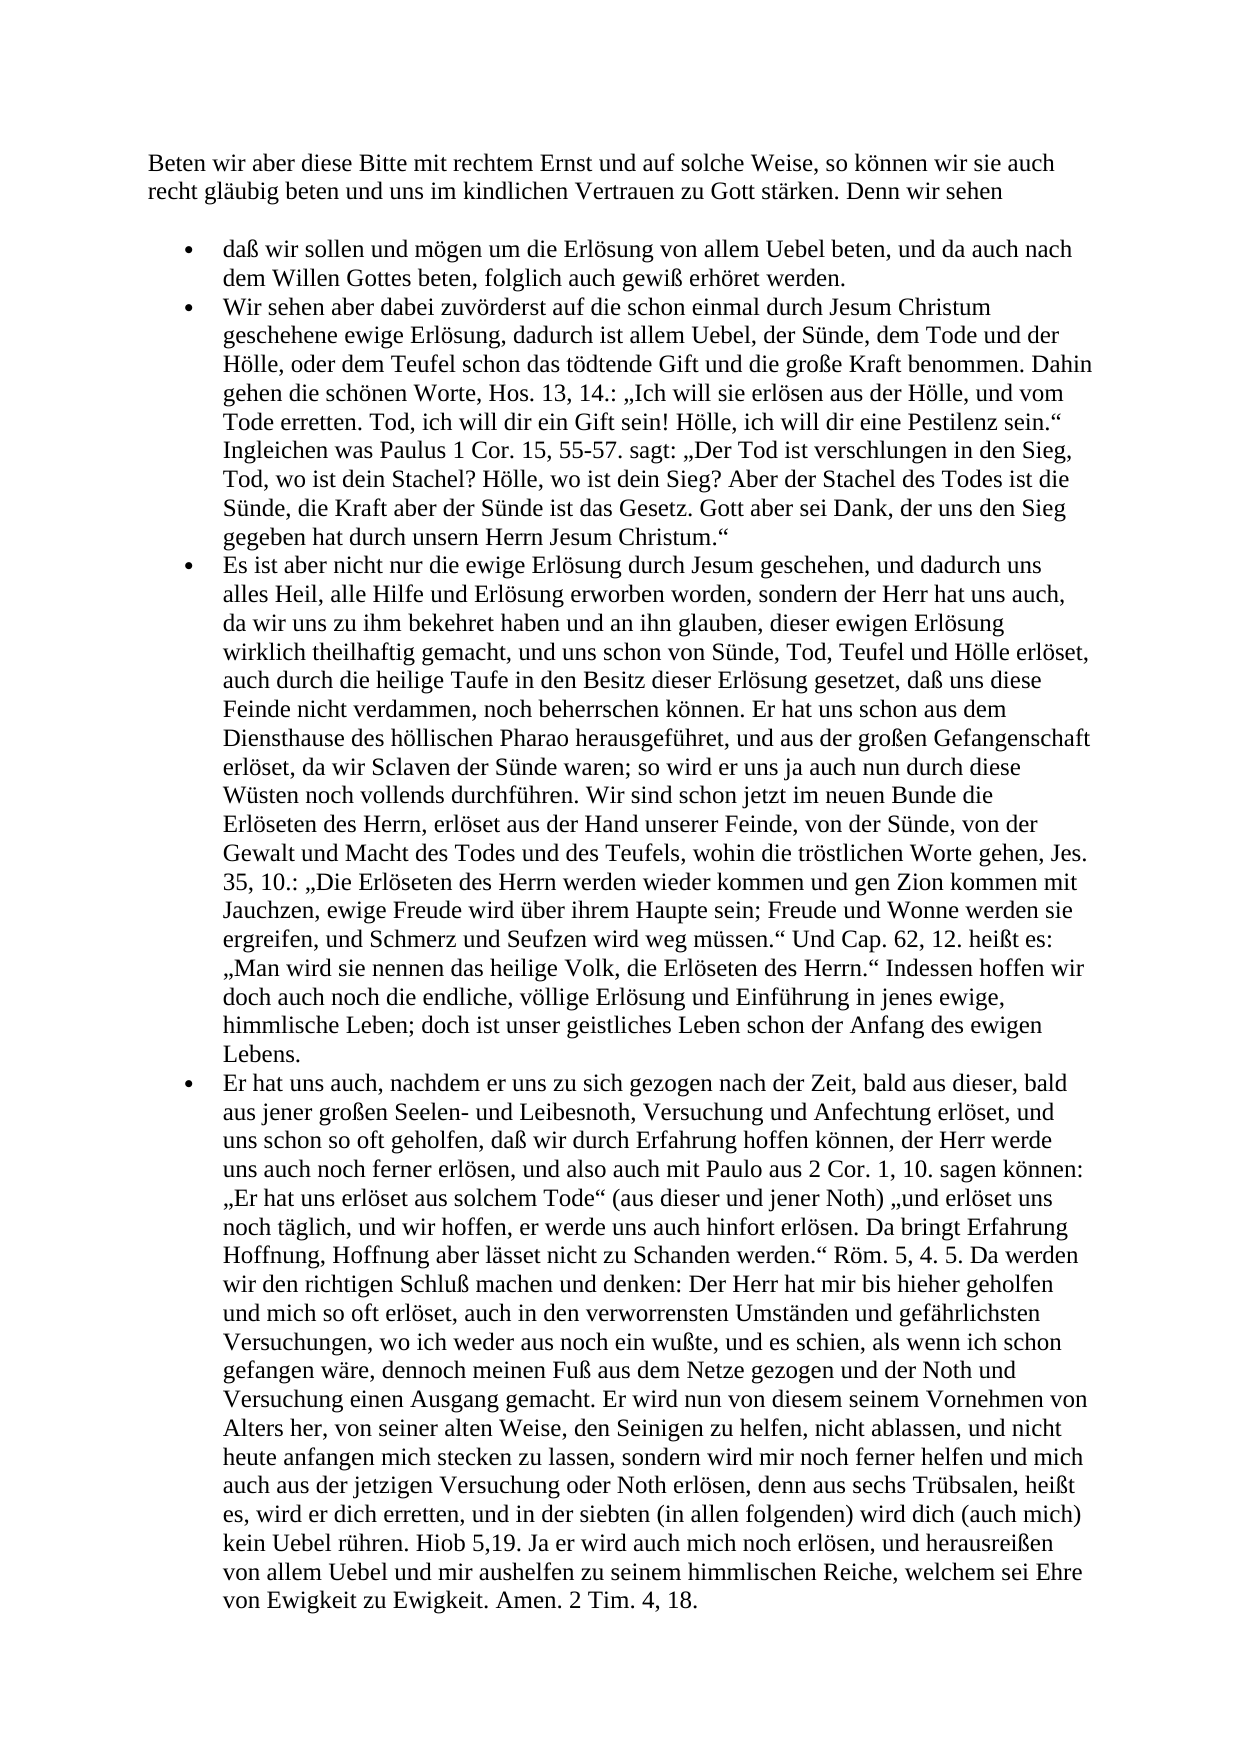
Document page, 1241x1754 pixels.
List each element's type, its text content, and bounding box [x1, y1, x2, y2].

text Beten wir aber diese Bitte mit rechtem Ernst und auf solche Weise, so können wir sie auch recht gläubig beten und uns im kindlichen Vertrauen zu Gott stärken. Denn wir sehen [148, 148, 1093, 205]
list Er hat uns auch, nachdem er uns zu sich gezogen nach der Zeit, bald aus dieser, bald aus jener großen Seelen- und Leibesnoth, Versuchung und Anfechtung erlöset, und uns schon so oft geholfen, daß wir durch Erfahrung hoffen können, der Herr werde uns auch noch ferner erlösen, und also auch mit Paulo aus 2 Cor. 1, 10. sagen können: „Er hat uns erlöset aus solchem Tode“ (aus dieser und jener Noth) „und erlöset uns noch täglich, und wir hoffen, er werde uns auch hinfort erlösen. Da bringt Erfahrung Hoffnung, Hoffnung aber lässet nicht zu Schanden werden.“ Röm. 5, 4. 5. Da werden wir den richtigen Schluß machen und denken: Der Herr hat mir bis hieher geholfen und mich so oft erlöset, auch in den verworrensten Umständen und gefährlichsten Versuchungen, wo ich weder aus noch ein wußte, und es schien, als wenn ich schon gefangen wäre, dennoch meinen Fuß aus dem Netze gezogen und der Noth und Versuchung einen Ausgang gemacht. Er wird nun von diesem seinem Vornehmen von Alters her, von seiner alten Weise, den Seinigen zu helfen, nicht ablassen, und nicht heute anfangen mich stecken zu lassen, sondern wird mir noch ferner helfen und mich auch aus der jetzigen Versuchung oder Noth erlösen, denn aus sechs Trübsalen, heißt es, wird er dich erretten, und in der siebten (in allen folgenden) wird dich (auch mich) kein Uebel rühren. Hiob 5,19. Ja er wird auch mich noch erlösen, und herausreißen von allem Uebel und mir aushelfen zu seinem himmlischen Reiche, welchem sei Ehre von Ewigkeit zu Ewigkeit. Amen. 2 Tim. 4, 18. [185, 1068, 1093, 1614]
list daß wir sollen und mögen um die Erlösung von allem Uebel beten, und da auch nach dem Willen Gottes beten, folglich auch gewiß erhöret werden. [185, 234, 1093, 292]
list Es ist aber nicht nur die ewige Erlösung durch Jesum geschehen, und dadurch uns alles Heil, alle Hilfe und Erlösung erworben worden, sondern der Herr hat uns auch, da wir uns zu ihm bekehret haben und an ihn glauben, dieser ewigen Erlösung wirklich theilhaftig gemacht, und uns schon von Sünde, Tod, Teufel und Hölle erlöset, auch durch die heilige Taufe in den Besitz dieser Erlösung gesetzet, daß uns diese Feinde nicht verdammen, noch beherrschen können. Er hat uns schon aus dem Diensthause des höllischen Pharao herausgeführet, und aus der großen Gefangenschaft erlöset, da wir Sclaven der Sünde waren; so wird er uns ja auch nun durch diese Wüsten noch vollends durchführen. Wir sind schon jetzt im neuen Bunde die Erlöseten des Herrn, erlöset aus der Hand unserer Feinde, von der Sünde, von der Gewalt und Macht des Todes und des Teufels, wohin die tröstlichen Worte gehen, Jes. 35, 10.: „Die Erlöseten des Herrn werden wieder kommen und gen Zion kommen mit Jauchzen, ewige Freude wird über ihrem Haupte sein; Freude und Wonne werden sie ergreifen, und Schmerz und Seufzen wird weg müssen.“ Und Cap. 62, 12. heißt es: „Man wird sie nennen das heilige Volk, die Erlöseten des Herrn.“ Indessen hoffen wir doch auch noch die endliche, völlige Erlösung und Einführung in jenes ewige, himmlische Leben; doch ist unser geistliches Leben schon der Anfang des ewigen Lebens. [185, 551, 1093, 1068]
list Wir sehen aber dabei zuvörderst auf die schon einmal durch Jesum Christum geschehene ewige Erlösung, dadurch ist allem Uebel, der Sünde, dem Tode und der Hölle, oder dem Teufel schon das tödtende Gift und die große Kraft benommen. Dahin gehen die schönen Worte, Hos. 13, 14.: „Ich will sie erlösen aus der Hölle, und vom Tode erretten. Tod, ich will dir ein Gift sein! Hölle, ich will dir eine Pestilenz sein.“ Ingleichen was Paulus 1 Cor. 15, 55-57. sagt: „Der Tod ist verschlungen in den Sieg, Tod, wo ist dein Stachel? Hölle, wo ist dein Sieg? Aber der Stachel des Todes ist die Sünde, die Kraft aber der Sünde ist das Gesetz. Gott aber sei Dank, der uns den Sieg gegeben hat durch unsern Herrn Jesum Christum.“ [185, 292, 1093, 551]
